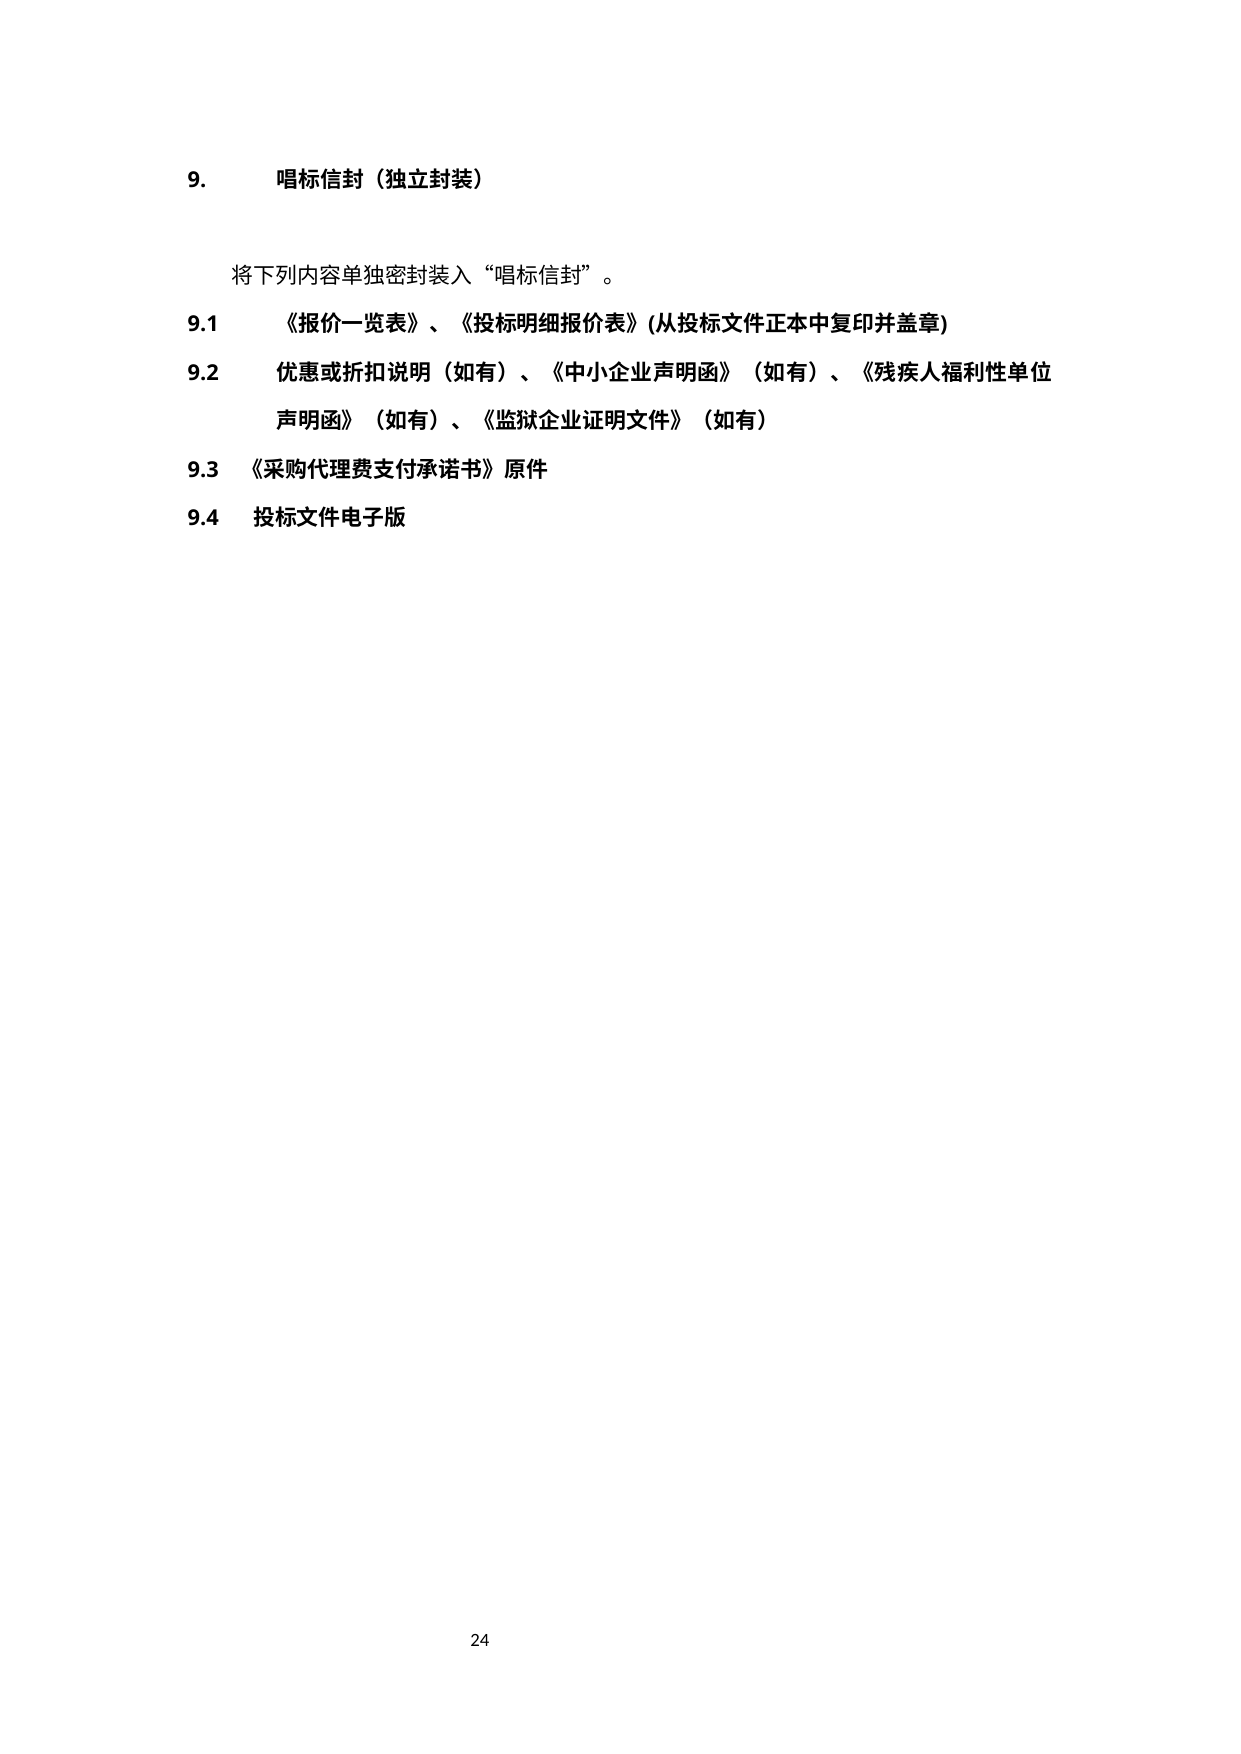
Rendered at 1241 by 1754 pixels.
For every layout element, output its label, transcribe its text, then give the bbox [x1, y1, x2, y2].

subtitle 9.4 投标文件电子版 [187, 500, 1053, 532]
subtitle 9.1 《报价一览表》、《投标明细报价表》(从投标文件正本中复印并盖章) [187, 306, 1053, 338]
subtitle 9.3 《采购代理费支付承诺书》原件 [187, 451, 1053, 484]
subtitle 唱标信封（独立封装） [187, 162, 1053, 194]
subtitle 9.2 优惠或折扣说明（如有）、《中小企业声明函》（如有）、《残疾人福利性单位声明函》（如有）、《监狱企业证明文件》（如有） [187, 354, 1053, 436]
text 将下列内容单独密封装入“唱标信封”。 [187, 258, 1053, 290]
